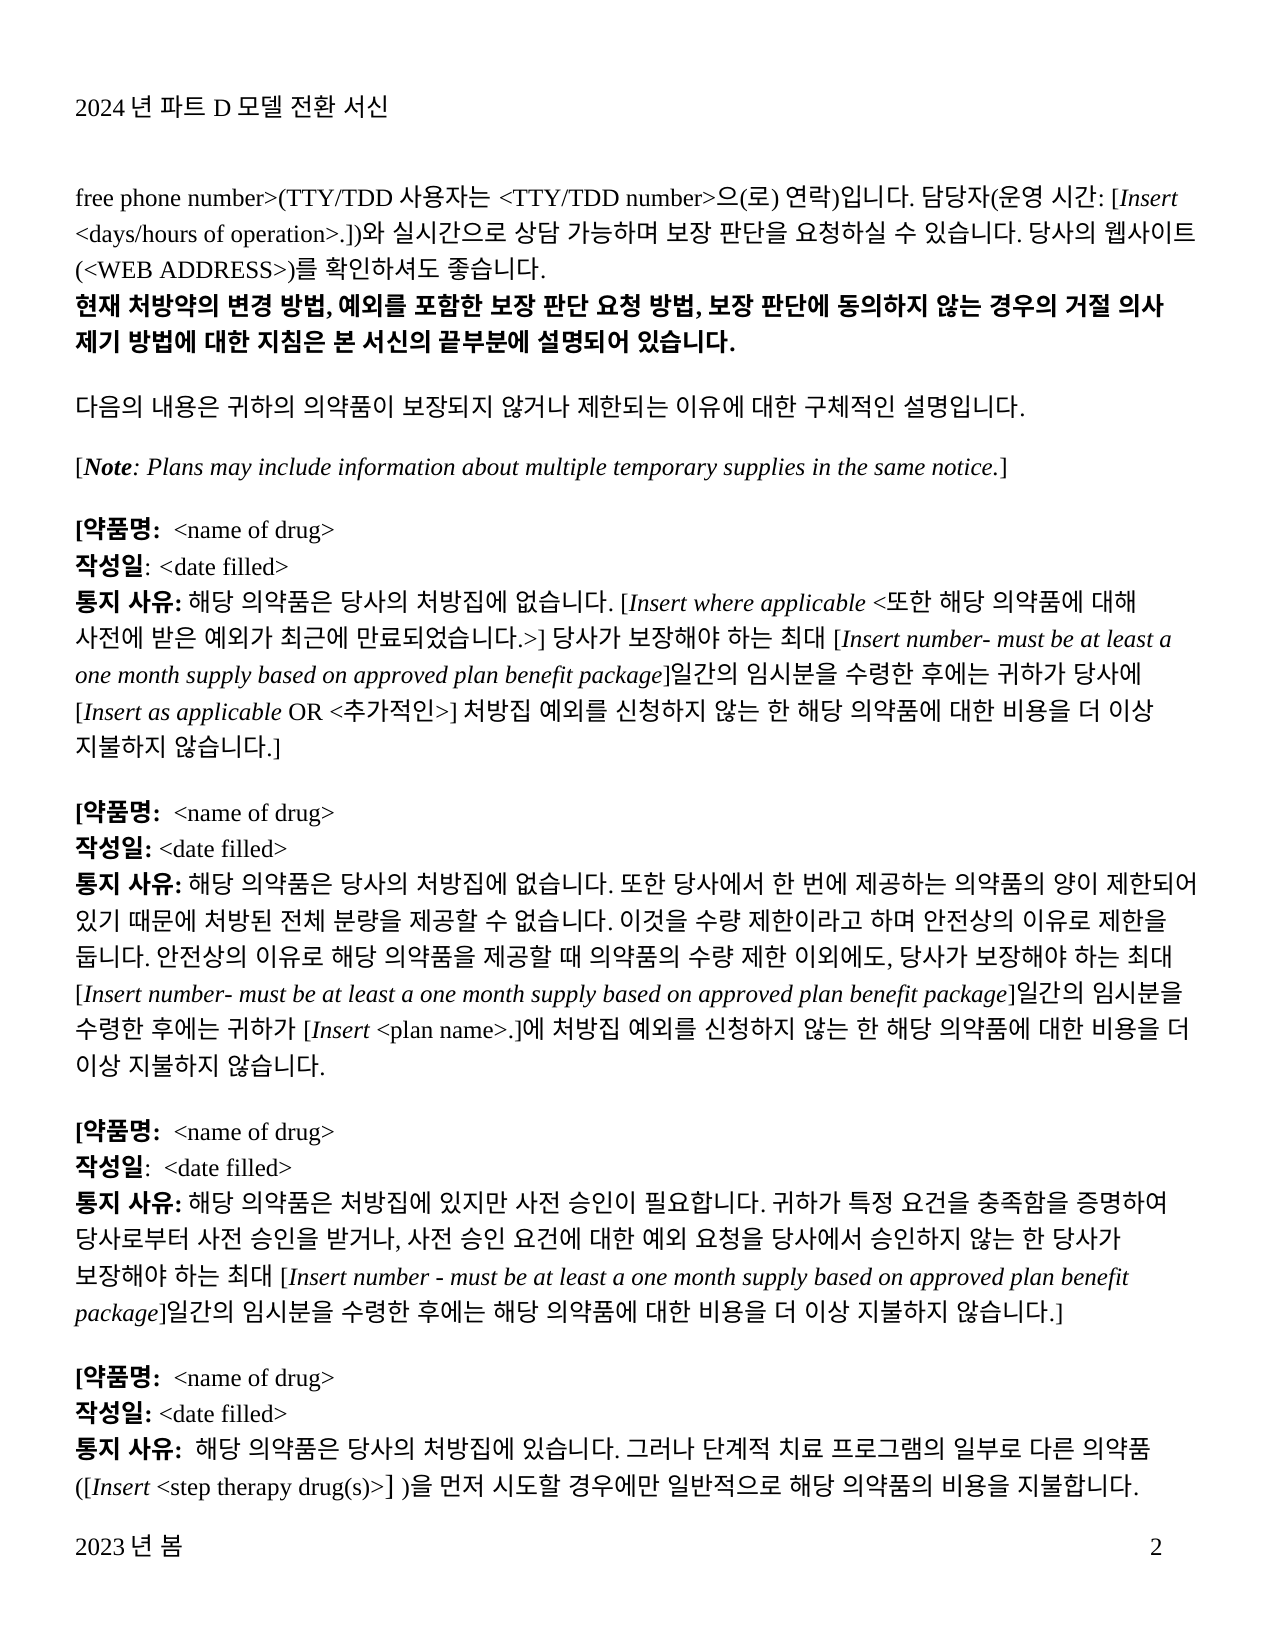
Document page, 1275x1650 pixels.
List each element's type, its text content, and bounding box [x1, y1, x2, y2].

text 작성일: <date filled> [75, 546, 1200, 582]
text [약품명: <name of drug> [75, 792, 1200, 829]
text 통지 사유: 해당 의약품은 당사의 처방집에 없습니다. [Insert where applicable <또한 해당 의약품에 대해 사전에 받은 예외가 최근에 만료되었습니다.>] 당사가 보장해야 하는 최대 [Insert number- must be at least a one month supply based on approved plan benefit package]일간의 임시분을 수령한 후에는 귀하가 당사에 [Insert as applicable OR <추가적인>] 처방집 예외를 신청하지 않는 한 해당 의약품에 대한 비용을 더 이상 지불하지 않습니다.] [75, 582, 1200, 764]
text [Note: Plans may include information about multiple temporary supplies in the same notice.] [75, 452, 1200, 481]
text 작성일: <date filled> [75, 1394, 1200, 1430]
text 현재 처방약의 변경 방법, 예외를 포함한 보장 판단 요청 방법, 보장 판단에 동의하지 않는 경우의 거절 의사 제기 방법에 대한 지침은 본 서신의 끝부분에 설명되어 있습니다. [75, 286, 1200, 359]
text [75, 1430, 1200, 1502]
text [약품명: <name of drug> [75, 1111, 1200, 1147]
text 작성일: <date filled> [75, 1147, 1200, 1184]
text 다음의 내용은 귀하의 의약품이 보장되지 않거나 제한되는 이유에 대한 구체적인 설명입니다. [75, 387, 1200, 424]
text 통지 사유: 해당 의약품은 처방집에 있지만 사전 승인이 필요합니다. 귀하가 특정 요건을 충족함을 증명하여 당사로부터 사전 승인을 받거나, 사전 승인 요건에 대한 예외 요청을 당사에서 승인하지 않는 한 당사가 보장해야 하는 최대 [Insert number - must be at least a one month supply based on approved plan benefit package]일간의 임시분을 수령한 후에는 해당 의약품에 대한 비용을 더 이상 지불하지 않습니다.] [75, 1184, 1200, 1329]
text [약품명: <name of drug> [75, 510, 1200, 546]
text [약품명: <name of drug> [75, 1357, 1200, 1394]
text 작성일: <date filled> [75, 829, 1200, 865]
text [75, 177, 1200, 286]
text 통지 사유: 해당 의약품은 당사의 처방집에 없습니다. 또한 당사에서 한 번에 제공하는 의약품의 양이 제한되어 있기 때문에 처방된 전체 분량을 제공할 수 없습니다. 이것을 수량 제한이라고 하며 안전상의 이유로 제한을 둡니다. 안전상의 이유로 해당 의약품을 제공할 때 의약품의 수량 제한 이외에도, 당사가 보장해야 하는 최대 [Insert number- must be at least a one month supply based on approved plan benefit package]일간의 임시분을 수령한 후에는 귀하가 [Insert <plan name>.]에 처방집 예외를 신청하지 않는 한 해당 의약품에 대한 비용을 더 이상 지불하지 않습니다. [75, 865, 1200, 1082]
